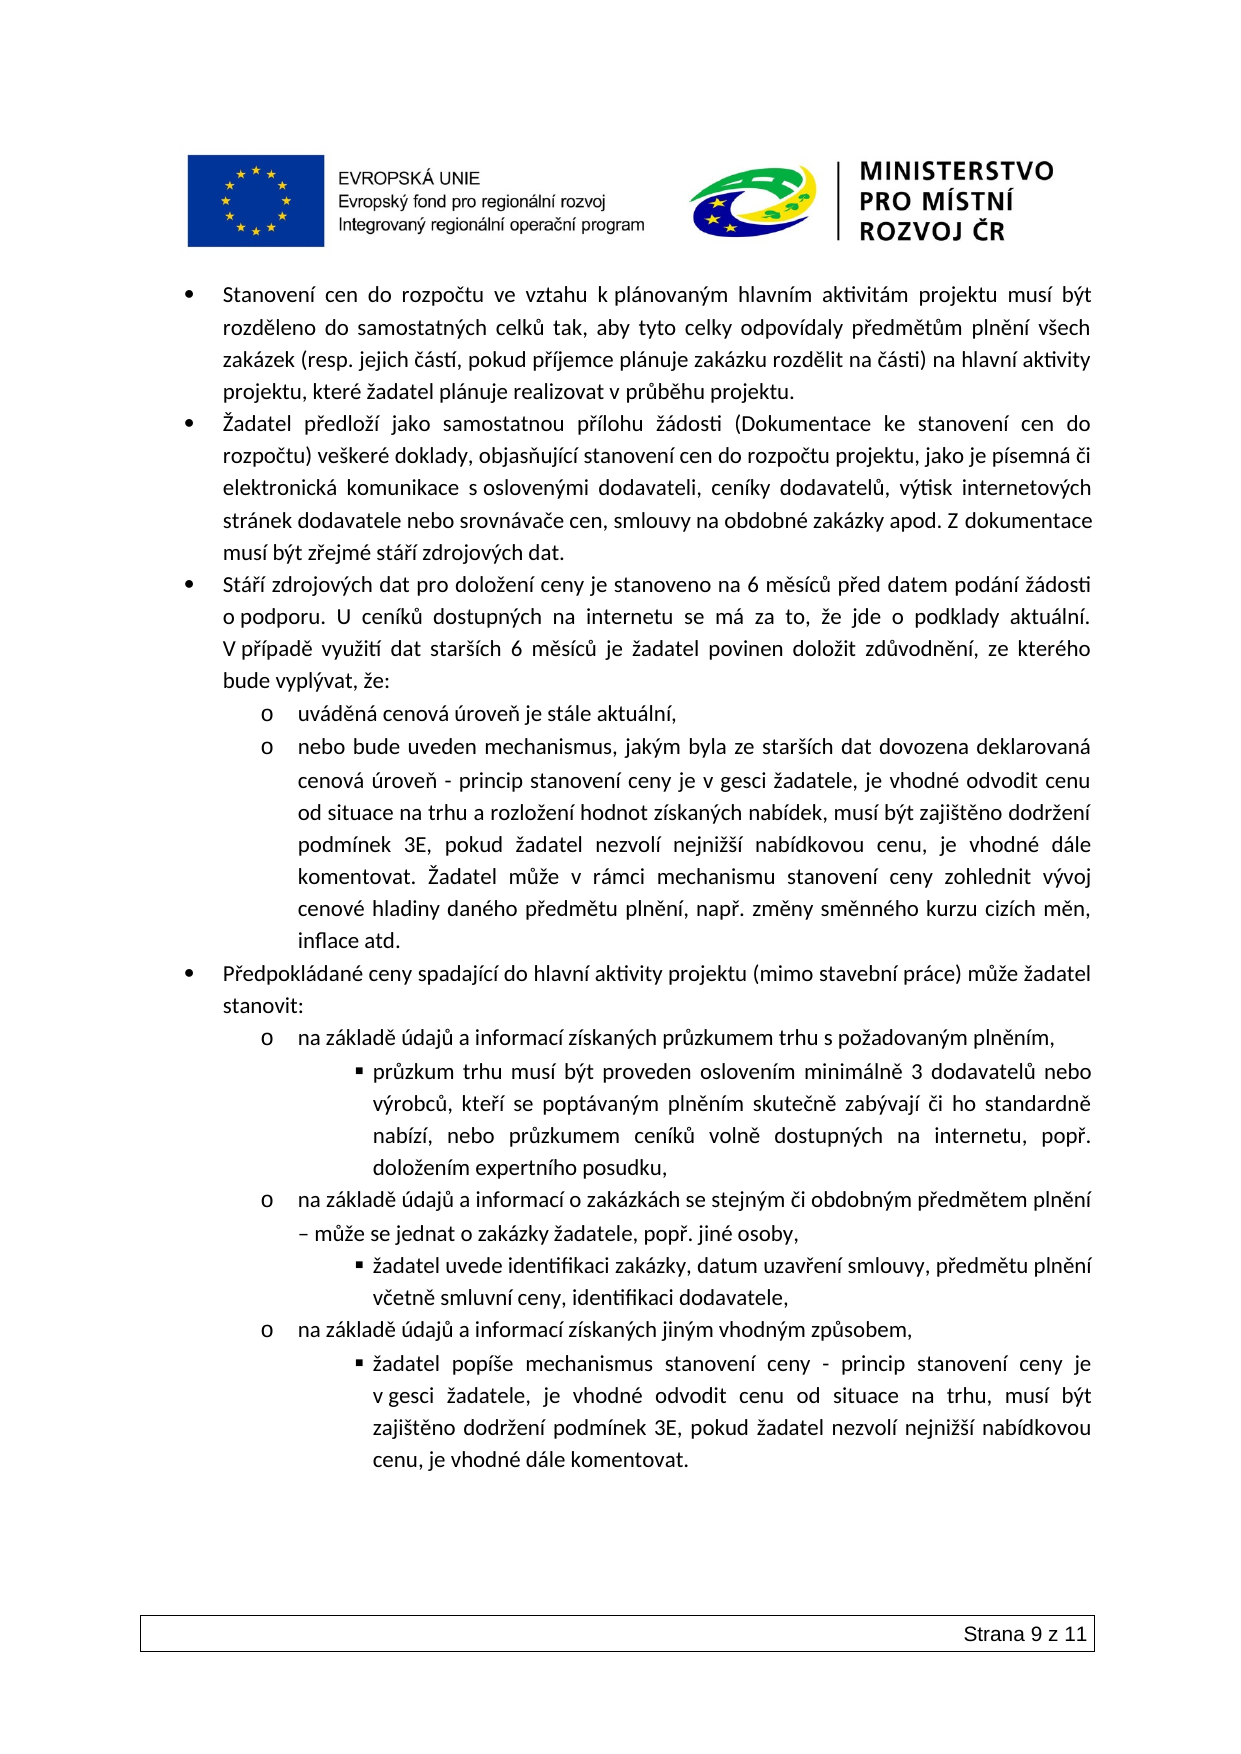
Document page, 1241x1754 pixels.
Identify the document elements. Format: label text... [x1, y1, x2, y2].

list Stáří zdrojových dat pro doložení ceny je stanoveno na 6 měsíců před datem podání žádosti o podporu. U ceníků dostupných na internetu se má za to, že jde o podklady aktuální. V případě využití dat starších 6 měsíců je žadatel povinen doložit zdůvodnění, ze kterého bude vyplývat, že: [185, 570, 1093, 695]
list průzkum trhu musí být proveden oslovením minimálně 3 dodavatelů nebo výrobců, kteří se poptávaným plněním skutečně zabývají či ho standardně nabízí, nebo průzkumem ceníků volně dostupných na internetu, popř. doložením expertního posudku, [354, 1057, 1093, 1181]
list na základě údajů a informací o zakázkách se stejným či obdobným předmětem plnění – může se jednat o zakázky žadatele, popř. jiné osoby, [260, 1186, 1093, 1247]
list Žadatel předloží jako samostatnou přílohu žádosti (Dokumentace ke stanovení cen do rozpočtu) veškeré doklady, objasňující stanovení cen do rozpočtu projektu, jako je písemná či elektronická komunikace s oslovenými dodavateli, ceníky dodavatelů, výtisk internetových stránek dodavatele nebo srovnávače cen, smlouvy na obdobné zakázky apod. Z dokumentace musí být zřejmé stáří zdrojových dat. [185, 409, 1093, 566]
list žadatel uvede identifikaci zakázky, datum uzavření smlouvy, předmětu plnění včetně smluvní ceny, identifikaci dodavatele, [354, 1251, 1093, 1311]
list žadatel popíše mechanismus stanovení ceny - princip stanovení ceny je v gesci žadatele, je vhodné odvodit cenu od situace na trhu, musí být zajištěno dodržení podmínek 3E, pokud žadatel nezvolí nejnižší nabídkovou cenu, je vhodné dále komentovat. [354, 1349, 1093, 1473]
list nebo bude uveden mechanismus, jakým byla ze starších dat dovozena deklarovaná cenová úroveň - princip stanovení ceny je v gesci žadatele, je vhodné odvodit cenu od situace na trhu a rozložení hodnot získaných nabídek, musí být zajištěno dodržení podmínek 3E, pokud žadatel nezvolí nejnižší nabídkovou cenu, je vhodné dále komentovat. Žadatel může v rámci mechanismu stanovení ceny zohlednit vývoj cenové hladiny daného předmětu plnění, např. změny směnného kurzu cizích měn, inflace atd. [260, 732, 1093, 955]
list na základě údajů a informací získaných jiným vhodným způsobem, [260, 1315, 1093, 1344]
list na základě údajů a informací získaných průzkumem trhu s požadovaným plněním, [260, 1023, 1093, 1052]
picture [157, 123, 1083, 277]
list Předpokládané ceny spadající do hlavní aktivity projektu (mimo stavební práce) může žadatel stanovit: [185, 959, 1093, 1019]
list uváděná cenová úroveň je stále aktuální, [260, 699, 1093, 728]
